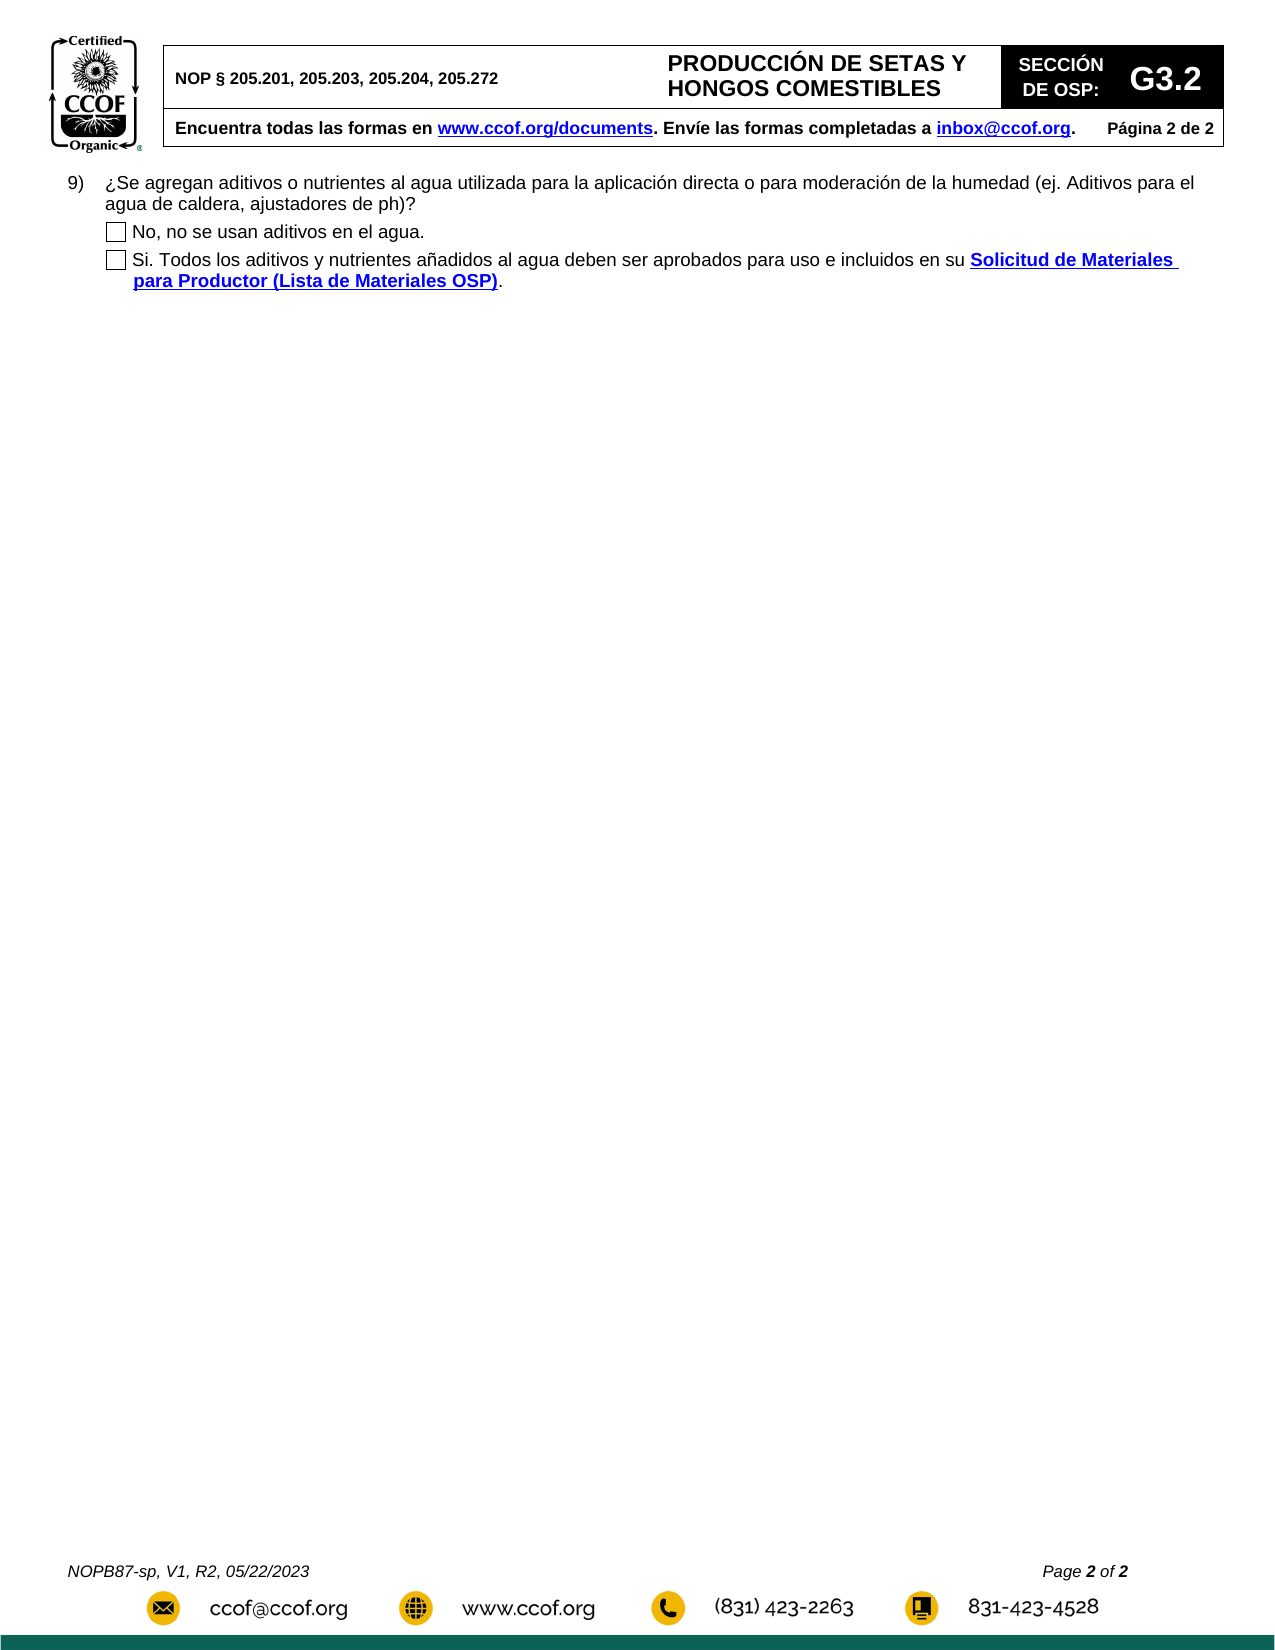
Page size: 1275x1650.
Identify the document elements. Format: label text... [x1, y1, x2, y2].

list No, no se usan aditivos en el agua. [105, 221, 1212, 242]
list Si. Todos los aditivos y nutrientes añadidos al agua deben ser aprobados para uso e incluidos en su Solicitud de Materiales para Productor (Lista de Materiales OSP). [105, 249, 1212, 292]
picture [0, 1575, 1275, 1650]
list ¿Se agregan aditivos o nutrientes al agua utilizada para la aplicación directa o para moderación de la humedad (ej. Aditivos para el agua de caldera, ajustadores de ph)? [67, 172, 1212, 215]
picture [45, 36, 143, 153]
